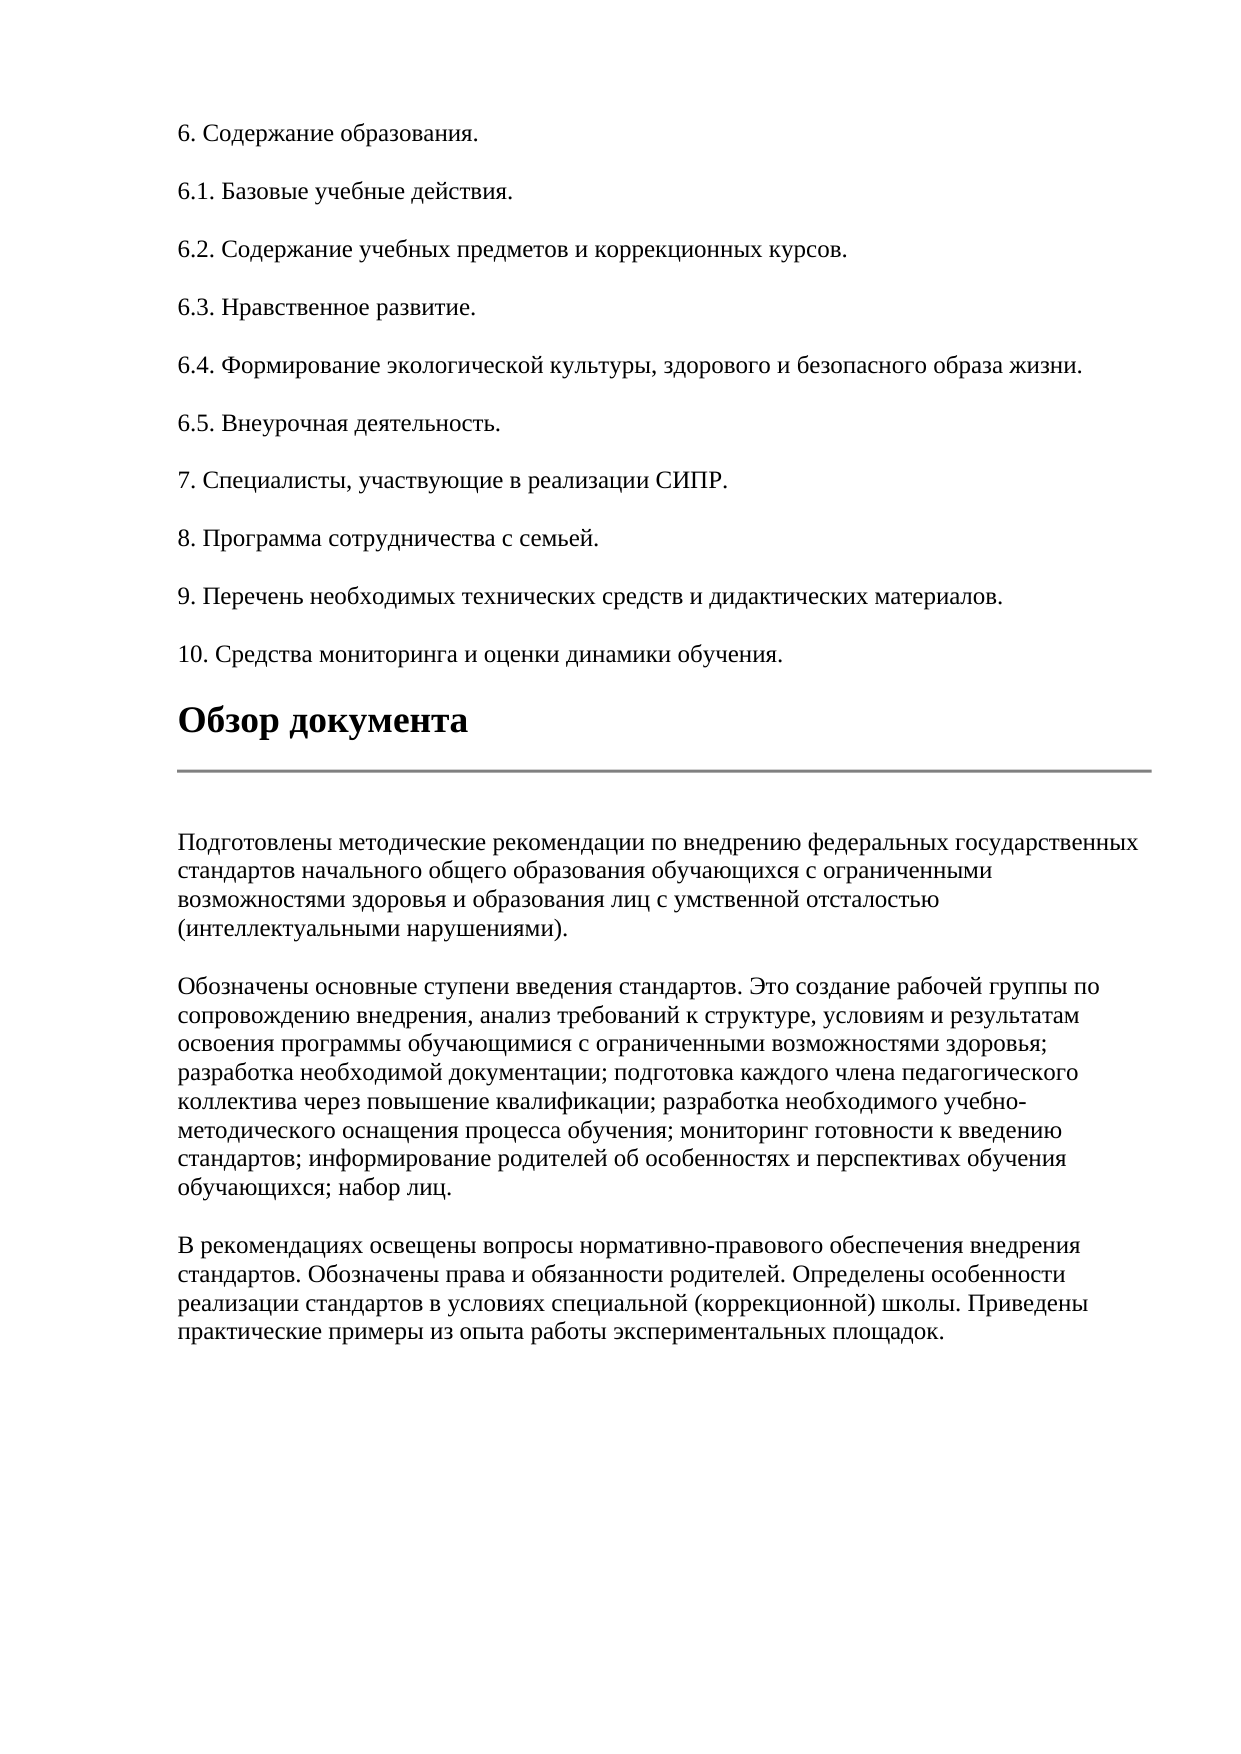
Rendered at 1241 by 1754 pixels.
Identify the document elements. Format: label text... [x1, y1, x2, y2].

text 6.5. Внеурочная деятельность. [177, 408, 1152, 436]
text 6. Содержание образования. [177, 118, 1152, 147]
text Обозначены основные ступени введения стандартов. Это создание рабочей группы по сопровождению внедрения, анализ требований к структуре, условиям и результатам освоения программы обучающимися с ограниченными возможностями здоровья; разработка необходимой документации; подготовка каждого члена педагогического коллектива через повышение квалификации; разработка необходимого учебно-методического оснащения процесса обучения; мониторинг готовности к введению стандартов; информирование родителей об особенностях и перспективах обучения обучающихся; набор лиц. [177, 971, 1152, 1201]
text 6.1. Базовые учебные действия. [177, 176, 1152, 205]
text Обзор документа [177, 697, 1152, 740]
text 6.4. Формирование экологической культуры, здорового и безопасного образа жизни. [177, 350, 1152, 378]
text Подготовлены методические рекомендации по внедрению федеральных государственных стандартов начального общего образования обучающихся с ограниченными возможностями здоровья и образования лиц с умственной отсталостью (интеллектуальными нарушениями). [177, 827, 1152, 942]
text 9. Перечень необходимых технических средств и дидактических материалов. [177, 581, 1152, 610]
text 10. Средства мониторинга и оценки динамики обучения. [177, 639, 1152, 668]
text В рекомендациях освещены вопросы нормативно-правового обеспечения внедрения стандартов. Обозначены права и обязанности родителей. Определены особенности реализации стандартов в условиях специальной (коррекционной) школы. Приведены практические примеры из опыта работы экспериментальных площадок. [177, 1230, 1152, 1345]
text 6.2. Содержание учебных предметов и коррекционных курсов. [177, 234, 1152, 263]
text 7. Специалисты, участвующие в реализации СИПР. [177, 466, 1152, 494]
text 8. Программа сотрудничества с семьей. [177, 523, 1152, 552]
text 6.3. Нравственное развитие. [177, 292, 1152, 321]
